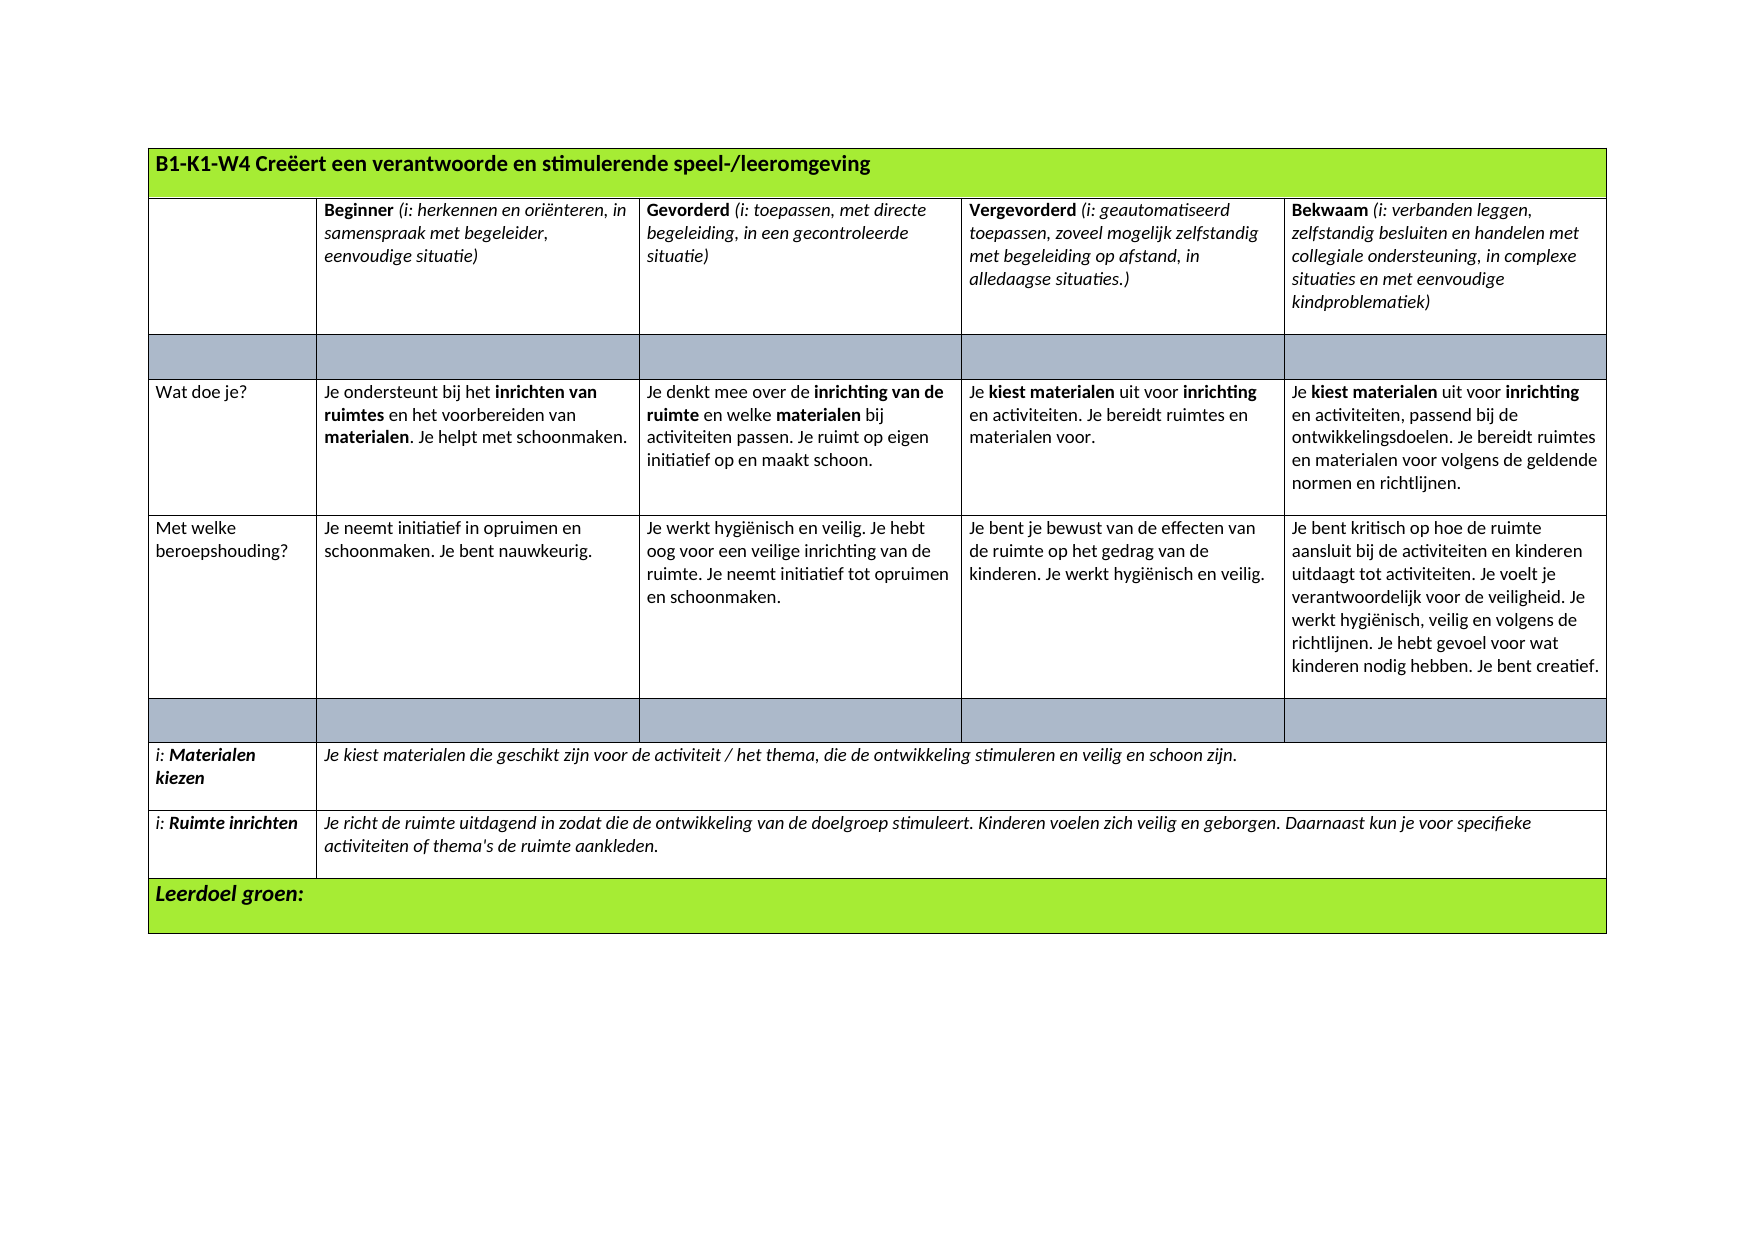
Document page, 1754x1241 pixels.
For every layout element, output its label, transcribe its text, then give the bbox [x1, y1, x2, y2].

table_cell [317, 335, 639, 379]
table_cell [317, 879, 1606, 933]
table_cell i: Ruimte inrichten [149, 811, 316, 878]
table_cell Je kiest materialen uit voor inrichting en activiteiten, passend bij de ontwikkelingsdoelen. Je bereidt ruimtes en materialen voor volgens de geldende normen en richtlijnen. [1285, 380, 1606, 515]
table_cell [1285, 335, 1606, 379]
table_cell [149, 199, 316, 334]
table_cell Vergevorderd (i: geautomatiseerd toepassen, zoveel mogelijk zelfstandig met begeleiding op afstand, in alledaagse situaties.) [962, 199, 1284, 334]
table_cell Wat doe je? [149, 380, 316, 515]
table_cell [962, 335, 1284, 379]
table_cell [640, 335, 961, 379]
table_cell Je kiest materialen die geschikt zijn voor de activiteit / het thema, die de ontwikkeling stimuleren en veilig en schoon zijn. [317, 743, 1606, 810]
table_cell Gevorderd (i: toepassen, met directe begeleiding, in een gecontroleerde situatie) [640, 199, 961, 334]
table_cell Je bent je bewust van de effecten van de ruimte op het gedrag van de kinderen. Je werkt hygiënisch en veilig. [962, 516, 1284, 697]
table_cell Bekwaam (i: verbanden leggen, zelfstandig besluiten en handelen met collegiale ondersteuning, in complexe situaties en met eenvoudige kindproblematiek) [1285, 199, 1606, 334]
table_cell Met welke beroepshouding? [149, 516, 316, 697]
table_cell [640, 699, 961, 742]
table_cell Je neemt initiatief in opruimen en schoonmaken. Je bent nauwkeurig. [317, 516, 639, 697]
table_cell [149, 335, 316, 379]
table_header B1-K1-W4 Creëert een verantwoorde en stimulerende speel-/leeromgeving [149, 149, 1606, 197]
table_cell [317, 699, 639, 742]
table_cell Je ondersteunt bij het inrichten van ruimtes en het voorbereiden van materialen. Je helpt met schoonmaken. [317, 380, 639, 515]
table_cell [1285, 699, 1606, 742]
table_cell Je denkt mee over de inrichting van de ruimte en welke materialen bij activiteiten passen. Je ruimt op eigen initiatief op en maakt schoon. [640, 380, 961, 515]
table_cell Je kiest materialen uit voor inrichting en activiteiten. Je bereidt ruimtes en materialen voor. [962, 380, 1284, 515]
table_cell Beginner (i: herkennen en oriënteren, in samenspraak met begeleider, eenvoudige situatie) [317, 199, 639, 334]
table_cell Je richt de ruimte uitdagend in zodat die de ontwikkeling van de doelgroep stimuleert. Kinderen voelen zich veilig en geborgen. Daarnaast kun je voor specifieke activiteiten of thema's de ruimte aankleden. [317, 811, 1606, 878]
table_cell Leerdoel groen: [149, 879, 317, 933]
table_cell [962, 699, 1284, 742]
table_cell i: Materialen kiezen [149, 743, 316, 810]
table_cell Je bent kritisch op hoe de ruimte aansluit bij de activiteiten en kinderen uitdaagt tot activiteiten. Je voelt je verantwoordelijk voor de veiligheid. Je werkt hygiënisch, veilig en volgens de richtlijnen. Je hebt gevoel voor wat kinderen nodig hebben. Je bent creatief. [1285, 516, 1606, 697]
table_cell Je werkt hygiënisch en veilig. Je hebt oog voor een veilige inrichting van de ruimte. Je neemt initiatief tot opruimen en schoonmaken. [640, 516, 961, 697]
table_cell [149, 699, 316, 742]
